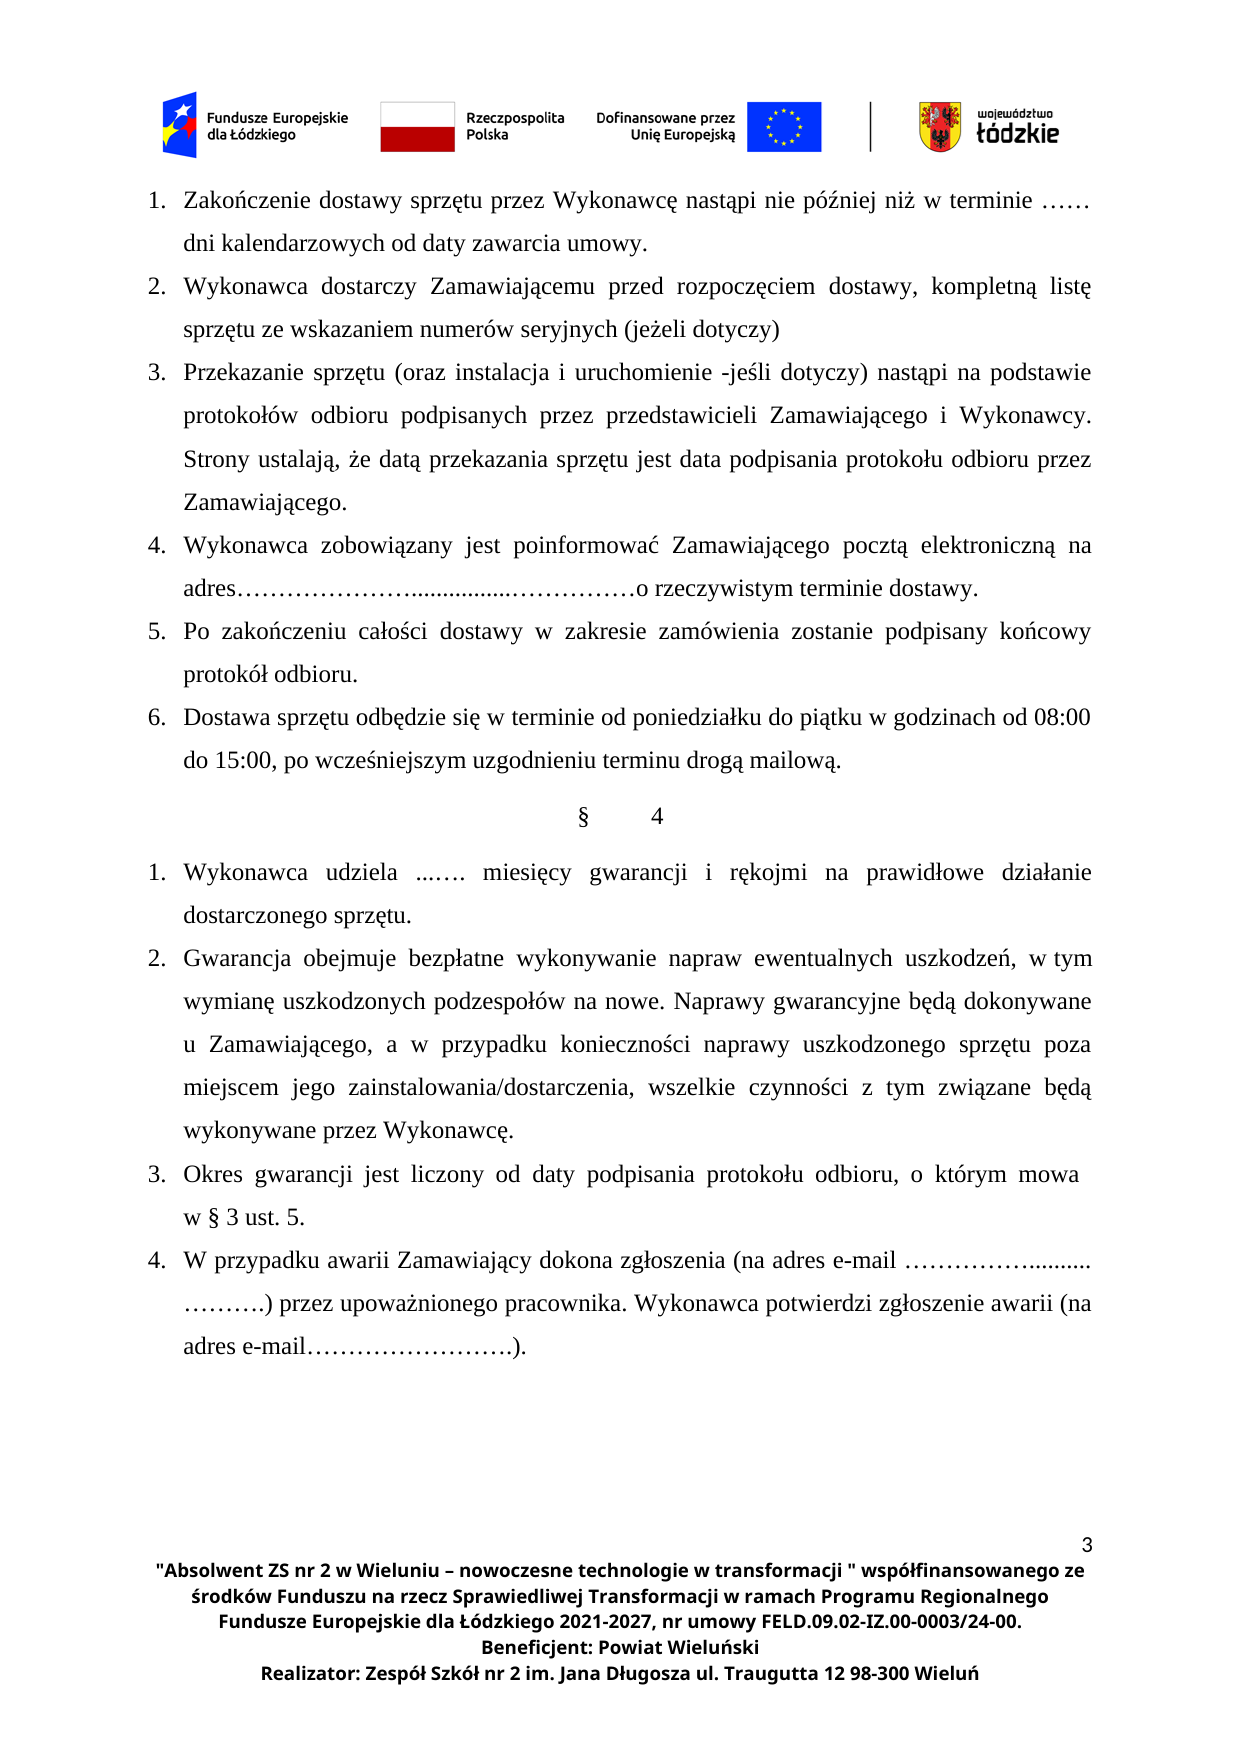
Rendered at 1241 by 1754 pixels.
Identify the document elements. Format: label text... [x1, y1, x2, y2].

list Po zakończeniu całości dostawy w zakresie zamówienia zostanie podpisany końcowy protokół odbioru. [148, 616, 1092, 688]
list Wykonawca udziela ...…. miesięcy gwarancji i rękojmi na prawidłowe działanie dostarczonego sprzętu. [148, 857, 1092, 929]
text 4 [148, 801, 1092, 830]
picture [147, 73, 1117, 183]
list W przypadku awarii Zamawiający dokona zgłoszenia (na adres e-mail ……………..........……….) przez upoważnionego pracownika. Wykonawca potwierdzi zgłoszenie awarii (na adres e-mail…………………….). [148, 1245, 1092, 1360]
list Wykonawca dostarczy Zamawiającemu przed rozpoczęciem dostawy, kompletną listę sprzętu ze wskazaniem numerów seryjnych (jeżeli dotyczy) [148, 271, 1092, 343]
list Zakończenie dostawy sprzętu przez Wykonawcę nastąpi nie później niż w terminie …… dni kalendarzowych od daty zawarcia umowy. [148, 185, 1092, 257]
list Wykonawca zobowiązany jest poinformować Zamawiającego pocztą elektroniczną na adres…………………................……………o rzeczywistym terminie dostawy. [148, 530, 1092, 602]
list Dostawa sprzętu odbędzie się w terminie od poniedziałku do piątku w godzinach od 08:00 do 15:00, po wcześniejszym uzgodnieniu terminu drogą mailową. [148, 702, 1092, 774]
list Okres gwarancji jest liczony od daty podpisania protokołu odbioru, o którym mowa w § 3 ust. 5. [148, 1159, 1092, 1231]
list Przekazanie sprzętu (oraz instalacja i uruchomienie -jeśli dotyczy) nastąpi na podstawie protokołów odbioru podpisanych przez przedstawicieli Zamawiającego i Wykonawcy. Strony ustalają, że datą przekazania sprzętu jest data podpisania protokołu odbioru przez Zamawiającego. [148, 357, 1092, 516]
list Gwarancja obejmuje bezpłatne wykonywanie napraw ewentualnych uszkodzeń, w tym wymianę uszkodzonych podzespołów na nowe. Naprawy gwarancyjne będą dokonywane u Zamawiającego, a w przypadku konieczności naprawy uszkodzonego sprzętu poza miejscem jego zainstalowania/dostarczenia, wszelkie czynności z tym związane będą wykonywane przez Wykonawcę. [148, 943, 1092, 1144]
